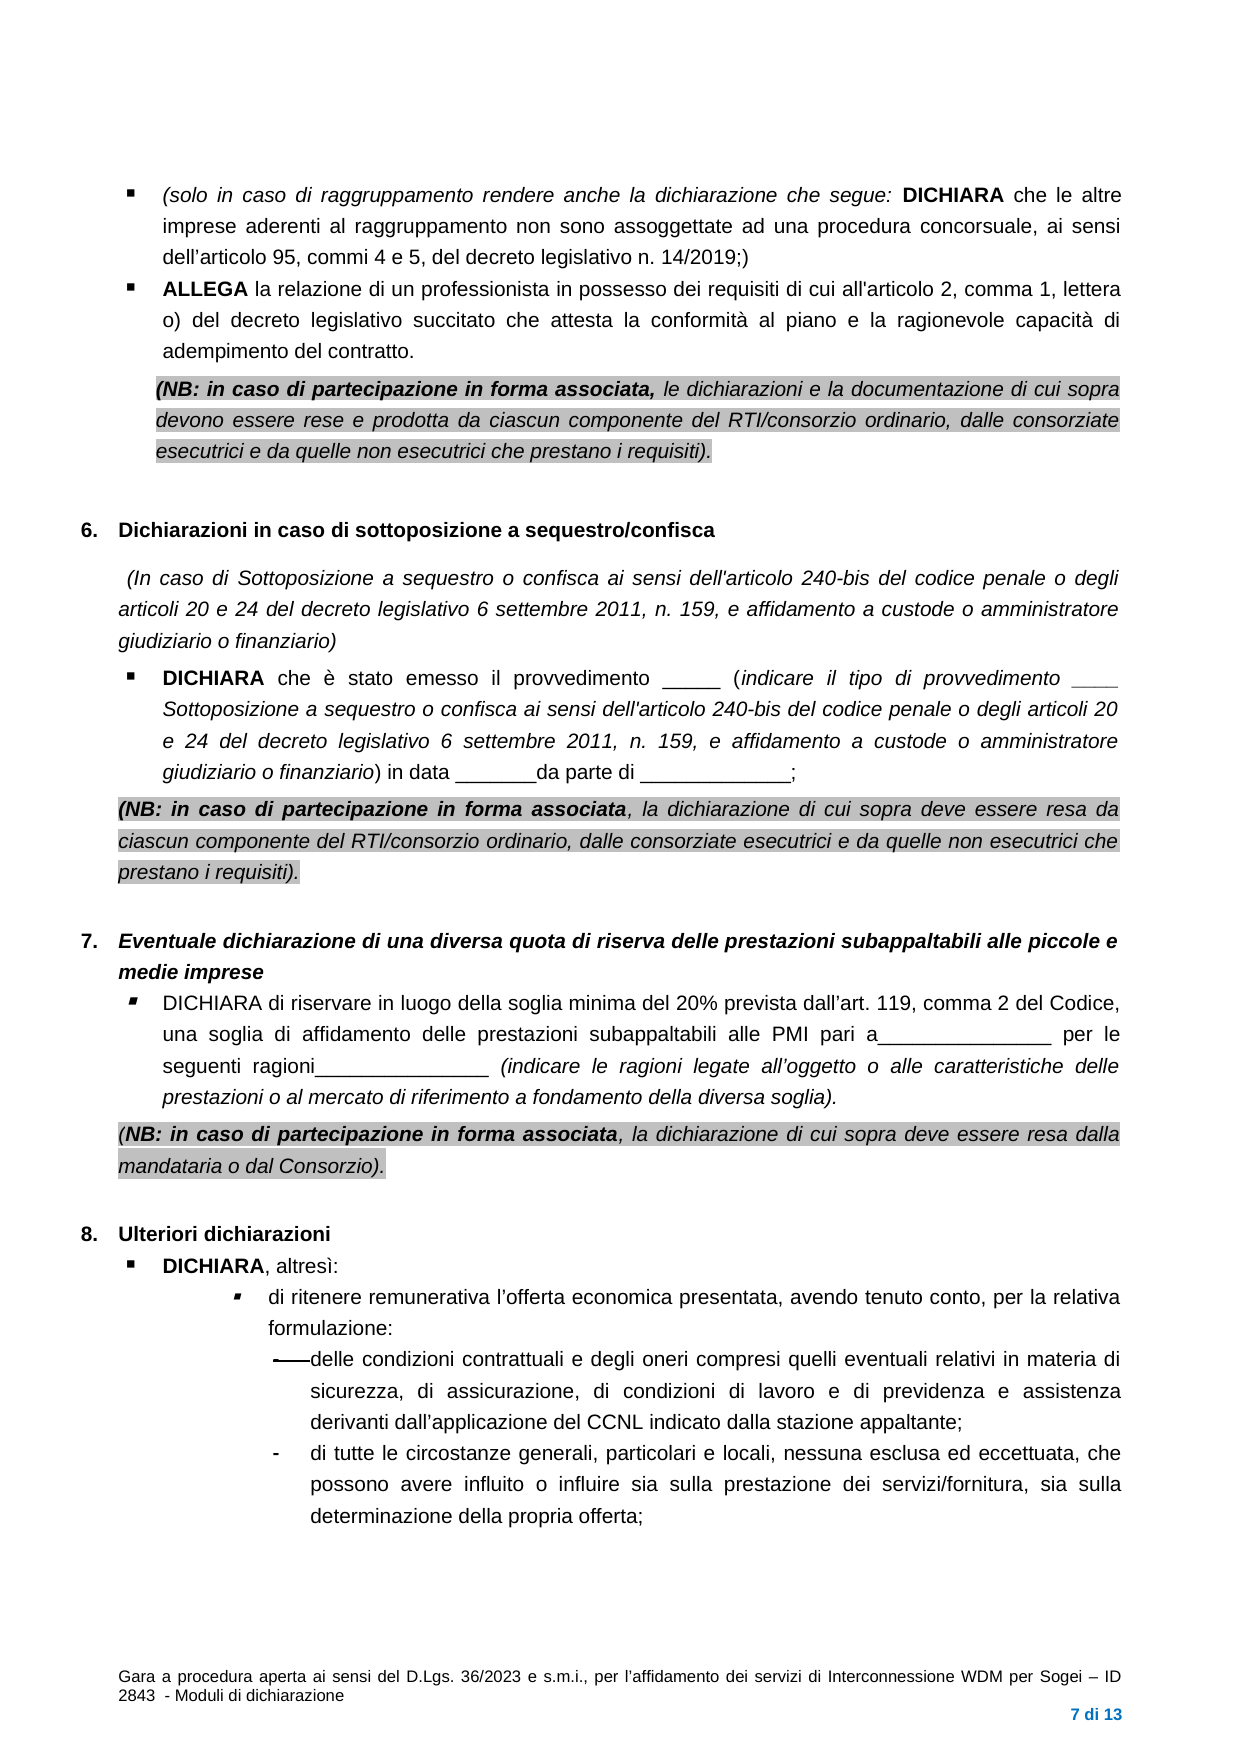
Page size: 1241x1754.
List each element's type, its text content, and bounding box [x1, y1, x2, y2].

list DICHIARA che è stato emesso il provvedimento _____ (indicare il tipo di provvedimento ____ Sottoposizione a sequestro o confisca ai sensi dell'articolo 240-bis del codice penale o degli articoli 20 e 24 del decreto legislativo 6 settembre 2011, n. 159, e affidamento a custode o amministratore giudiziario o finanziario) in data _______da parte di _____________; [125, 661, 1122, 786]
list (solo in caso di raggruppamento rendere anche la dichiarazione che segue: DICHIARA che le altre imprese aderenti al raggruppamento non sono assoggettate ad una procedura concorsuale, ai sensi dell’articolo 95, commi 4 e 5, del decreto legislativo n. 14/2019;) [125, 177, 1122, 271]
text (NB: in caso di partecipazione in forma associata, la dichiarazione di cui sopra deve essere resa da ciascun componente del RTI/consorzio ordinario, dalle consorziate esecutrici e da quelle non esecutrici che prestano i requisiti). [118, 792, 1122, 886]
list Ulteriori dichiarazioni [81, 1217, 1122, 1248]
list DICHIARA, altresì: [125, 1248, 1122, 1279]
text (NB: in caso di partecipazione in forma associata, le dichiarazioni e la documentazione di cui sopra devono essere rese e prodotta da ciascun componente del RTI/consorzio ordinario, dalle consorziate esecutrici e da quelle non esecutrici che prestano i requisiti). [156, 371, 1122, 465]
list di tutte le circostanze generali, particolari e locali, nessuna esclusa ed eccettuata, che possono avere influito o influire sia sulla prestazione dei servizi/fornitura, sia sulla determinazione della propria offerta; [273, 1436, 1122, 1529]
list Dichiarazioni in caso di sottoposizione a sequestro/confisca [81, 513, 1122, 544]
list delle condizioni contrattuali e degli oneri compresi quelli eventuali relativi in materia di sicurezza, di assicurazione, di condizioni di lavoro e di previdenza e assistenza derivanti dall’applicazione del CCNL indicato dalla stazione appaltante; [273, 1342, 1122, 1436]
text (In caso di Sottoposizione a sequestro o confisca ai sensi dell'articolo 240-bis del codice penale o degli articoli 20 e 24 del decreto legislativo 6 settembre 2011, n. 159, e affidamento a custode o amministratore giudiziario o finanziario) [118, 561, 1122, 654]
list ALLEGA la relazione di un professionista in possesso dei requisiti di cui all'articolo 2, comma 1, lettera o) del decreto legislativo succitato che attesta la conformità al piano e la ragionevole capacità di adempimento del contratto. [125, 271, 1122, 365]
text (NB: in caso di partecipazione in forma associata, la dichiarazione di cui sopra deve essere resa dalla mandataria o dal Consorzio). [118, 1117, 1122, 1179]
list Eventuale dichiarazione di una diversa quota di riserva delle prestazioni subappaltabili alle piccole e medie imprese [81, 923, 1122, 986]
list DICHIARA di riservare in luogo della soglia minima del 20% prevista dall’art. 119, comma 2 del Codice, una soglia di affidamento delle prestazioni subappaltabili alle PMI pari a_______________ per le seguenti ragioni_______________ (indicare le ragioni legate all’oggetto o alle caratteristiche delle prestazioni o al mercato di riferimento a fondamento della diversa soglia). [125, 986, 1122, 1111]
list di ritenere remunerativa l’offerta economica presentata, avendo tenuto conto, per la relativa formulazione: [231, 1279, 1122, 1342]
